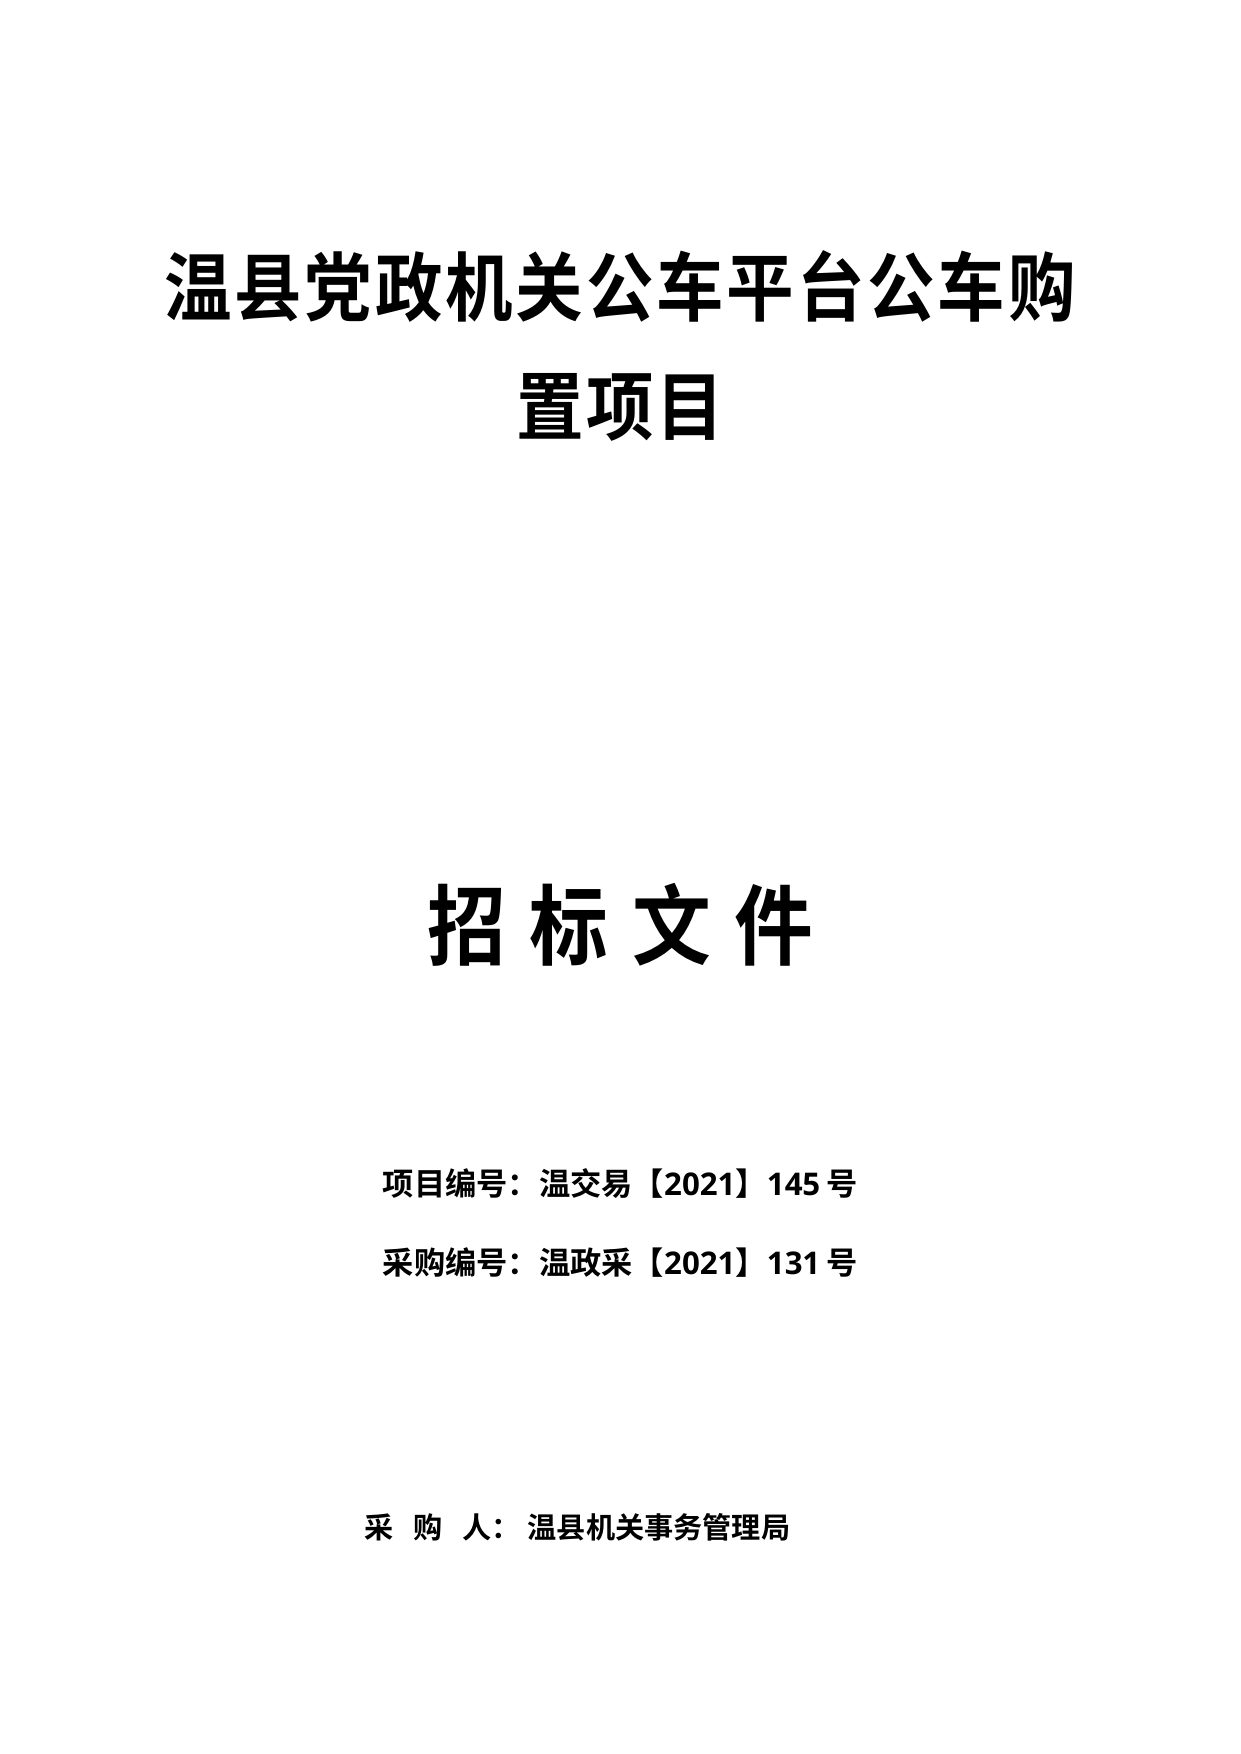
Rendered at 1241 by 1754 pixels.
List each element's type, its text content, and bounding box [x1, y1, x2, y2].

text 温县党政机关公车平台公车购置项目 [148, 224, 1092, 461]
text 项目编号：温交易【2021】145号 [148, 1142, 1092, 1221]
text 采 购 人： 温县机关事务管理局 [148, 1486, 1092, 1565]
text 招 标 文 件 [148, 841, 1092, 1000]
text 采购编号：温政采【2021】131号 [148, 1221, 1092, 1301]
